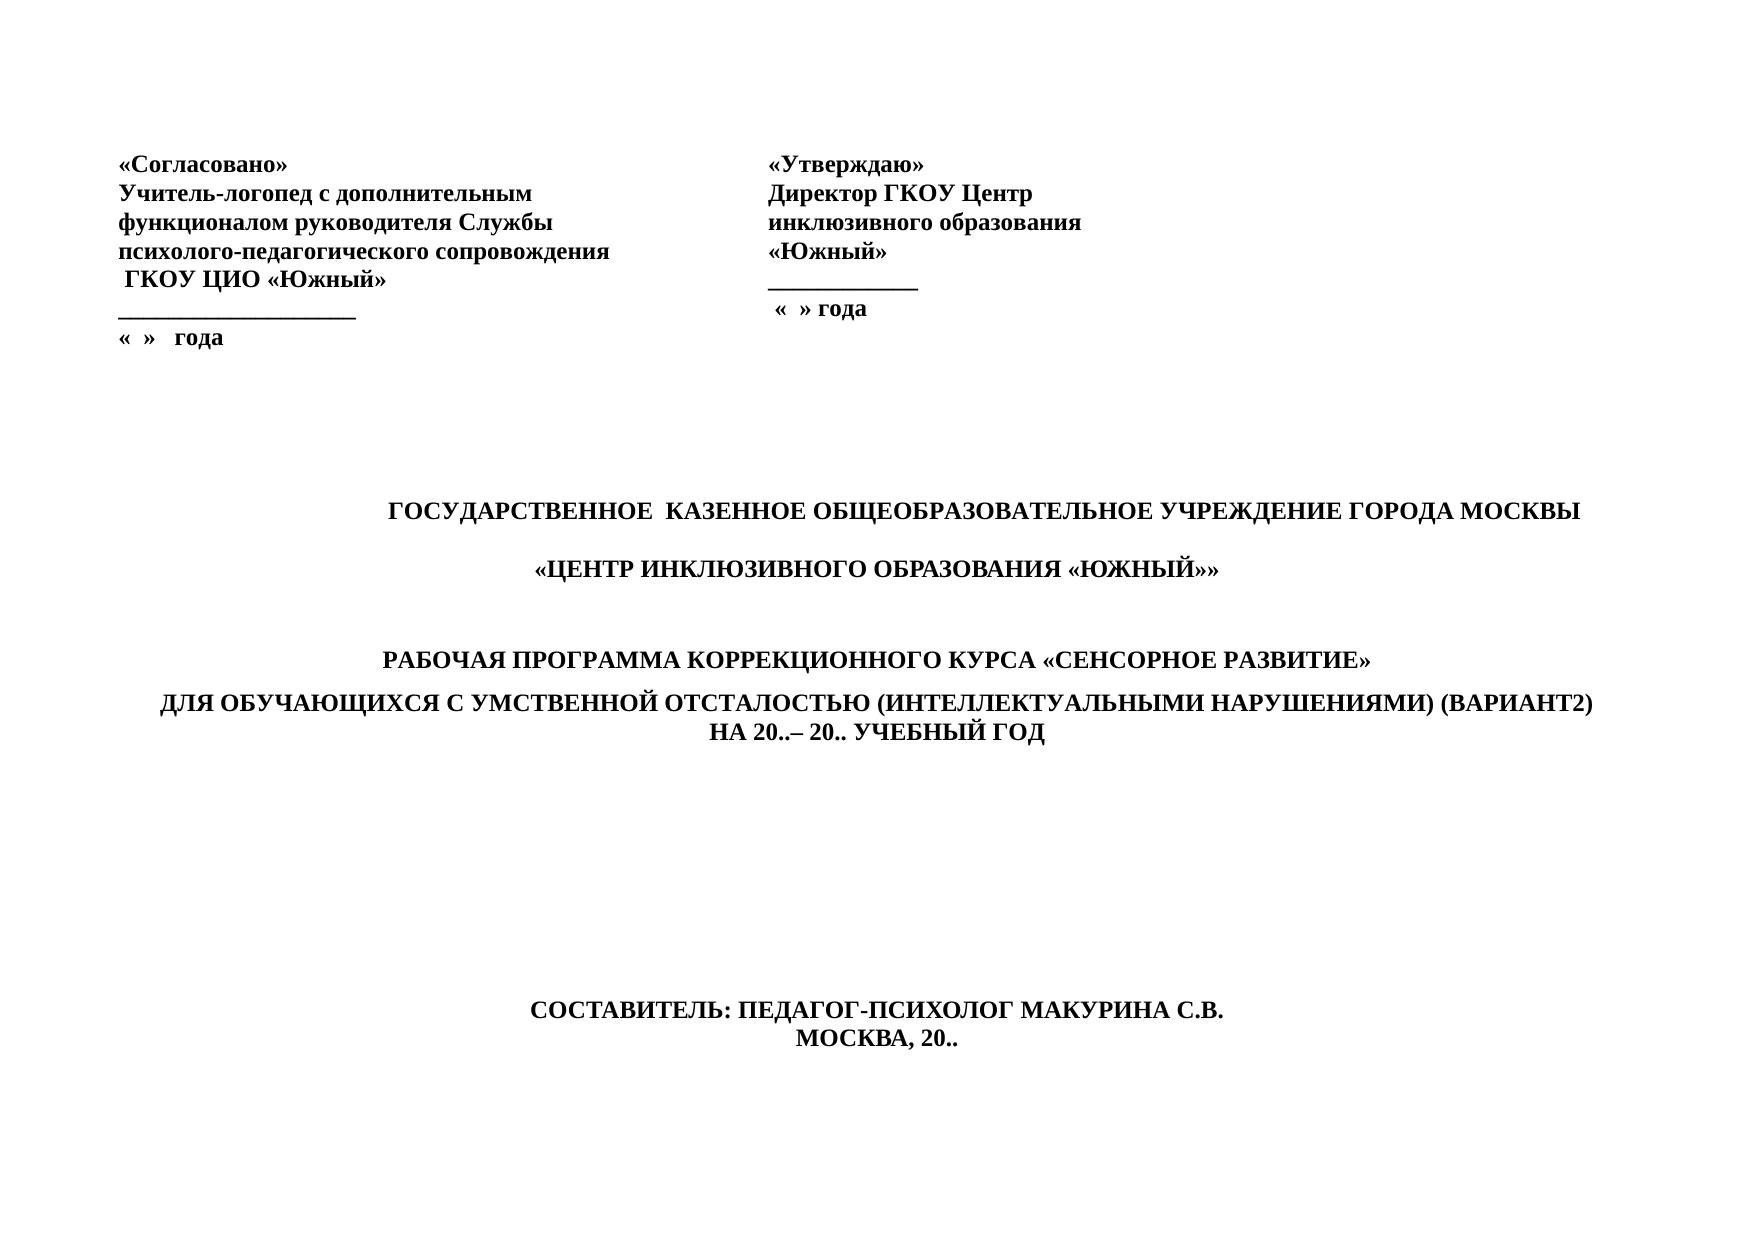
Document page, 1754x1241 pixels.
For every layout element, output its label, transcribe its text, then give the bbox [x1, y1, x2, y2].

text МОСКВА, 20.. [118, 1023, 1636, 1052]
table_header «Согласовано» Учитель-логопед с дополнительным функционалом руководителя Службы психолого-педагогического сопровождения ГКОУ ЦИО «Южный» ___________________ « » года [107, 150, 679, 351]
text ГОСУДАРСТВЕННОЕ КАЗЕННОЕ ОБЩЕОБРАЗОВАТЕЛЬНОЕ УЧРЕЖДЕНИЕ ГОРОДА МОСКВЫ [118, 496, 1636, 524]
table_header «Утверждаю» Директор ГКОУ Центр инклюзивного образования «Южный» ____________ « » года [679, 150, 1137, 351]
text «ЦЕНТР ИНКЛЮЗИВНОГО ОБРАЗОВАНИЯ «ЮЖНЫЙ»» [114, 550, 1640, 587]
text НА 20..– 20.. УЧЕБНЫЙ ГОД [118, 717, 1636, 746]
text ДЛЯ ОБУЧАЮЩИХСЯ С УМСТВЕННОЙ ОТСТАЛОСТЬЮ (ИНТЕЛЛЕКТУАЛЬНЫМИ НАРУШЕНИЯМИ) (ВАРИАНТ2) [118, 688, 1636, 717]
text СОСТАВИТЕЛЬ: ПЕДАГОГ-ПСИХОЛОГ МАКУРИНА С.В. [118, 995, 1636, 1023]
text РАБОЧАЯ ПРОГРАММА КОРРЕКЦИОННОГО КУРСА «СЕНСОРНОЕ РАЗВИТИЕ» [118, 645, 1636, 674]
